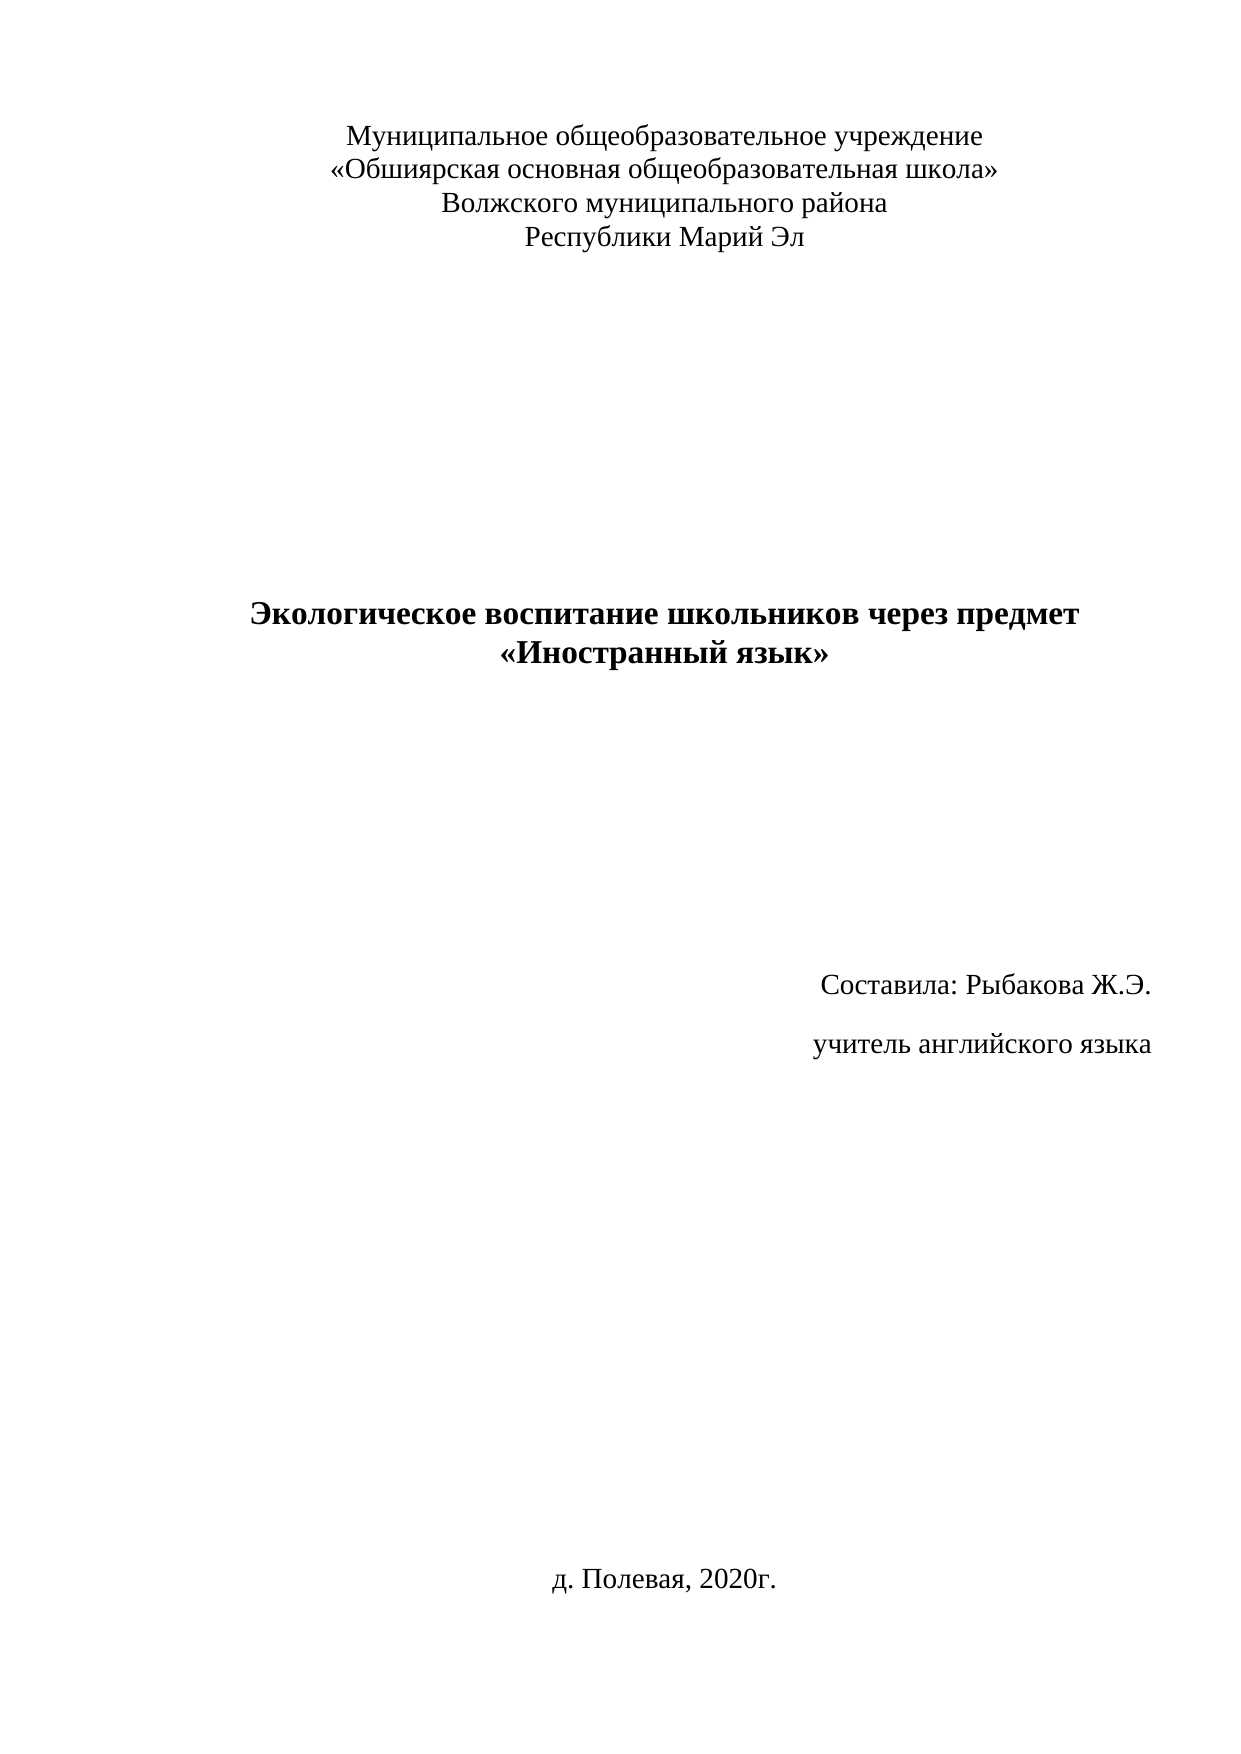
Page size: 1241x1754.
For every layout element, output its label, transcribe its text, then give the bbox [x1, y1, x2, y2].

text Волжского муниципального района [177, 185, 1152, 219]
text «Иностранный язык» [177, 632, 1152, 670]
text учитель английского языка [177, 1027, 1152, 1060]
text «Обшиярская основная общеобразовательная школа» [177, 152, 1152, 185]
text Составила: Рыбакова Ж.Э. [177, 967, 1152, 1001]
text д. Полевая, 2020г. [177, 1561, 1152, 1594]
text Республики Марий Эл [177, 219, 1152, 252]
text Экологическое воспитание школьников через предмет [177, 594, 1152, 632]
text Муниципальное общеобразовательное учреждение [177, 118, 1152, 152]
